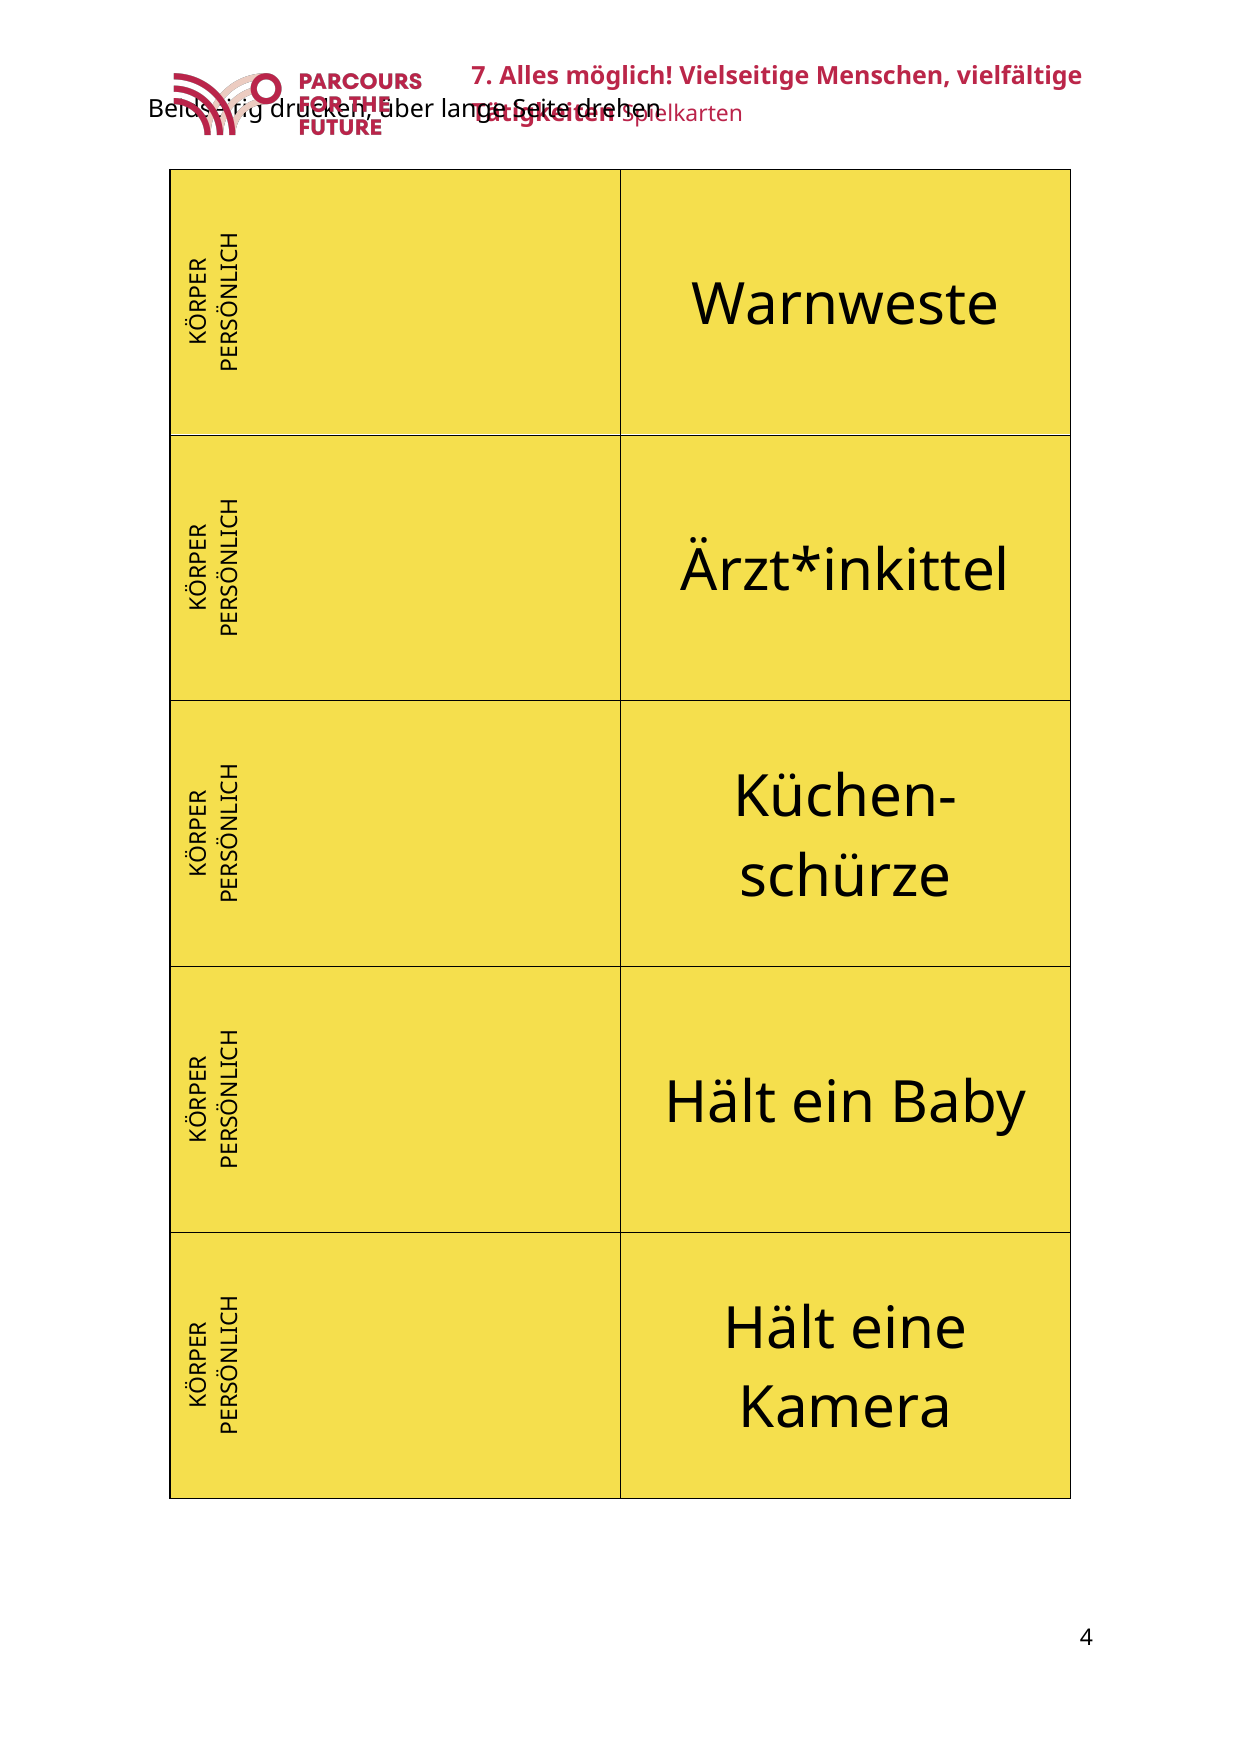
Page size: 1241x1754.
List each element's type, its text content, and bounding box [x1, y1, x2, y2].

table_cell KÖRPER PERSÖNLICH [171, 170, 620, 434]
table_cell Hält ein Baby [621, 967, 1070, 1232]
table_cell KÖRPER PERSÖNLICH [171, 967, 620, 1232]
table_cell Warnweste [621, 170, 1070, 434]
table_cell KÖRPER PERSÖNLICH [171, 436, 620, 700]
table_cell KÖRPER PERSÖNLICH [171, 701, 620, 966]
table_cell Küchen-schürze [621, 701, 1070, 966]
table_cell KÖRPER PERSÖNLICH [171, 1233, 620, 1498]
table_cell Hält eine Kamera [621, 1233, 1070, 1498]
table_cell Ärzt*inkittel [621, 436, 1070, 700]
picture [166, 64, 426, 140]
